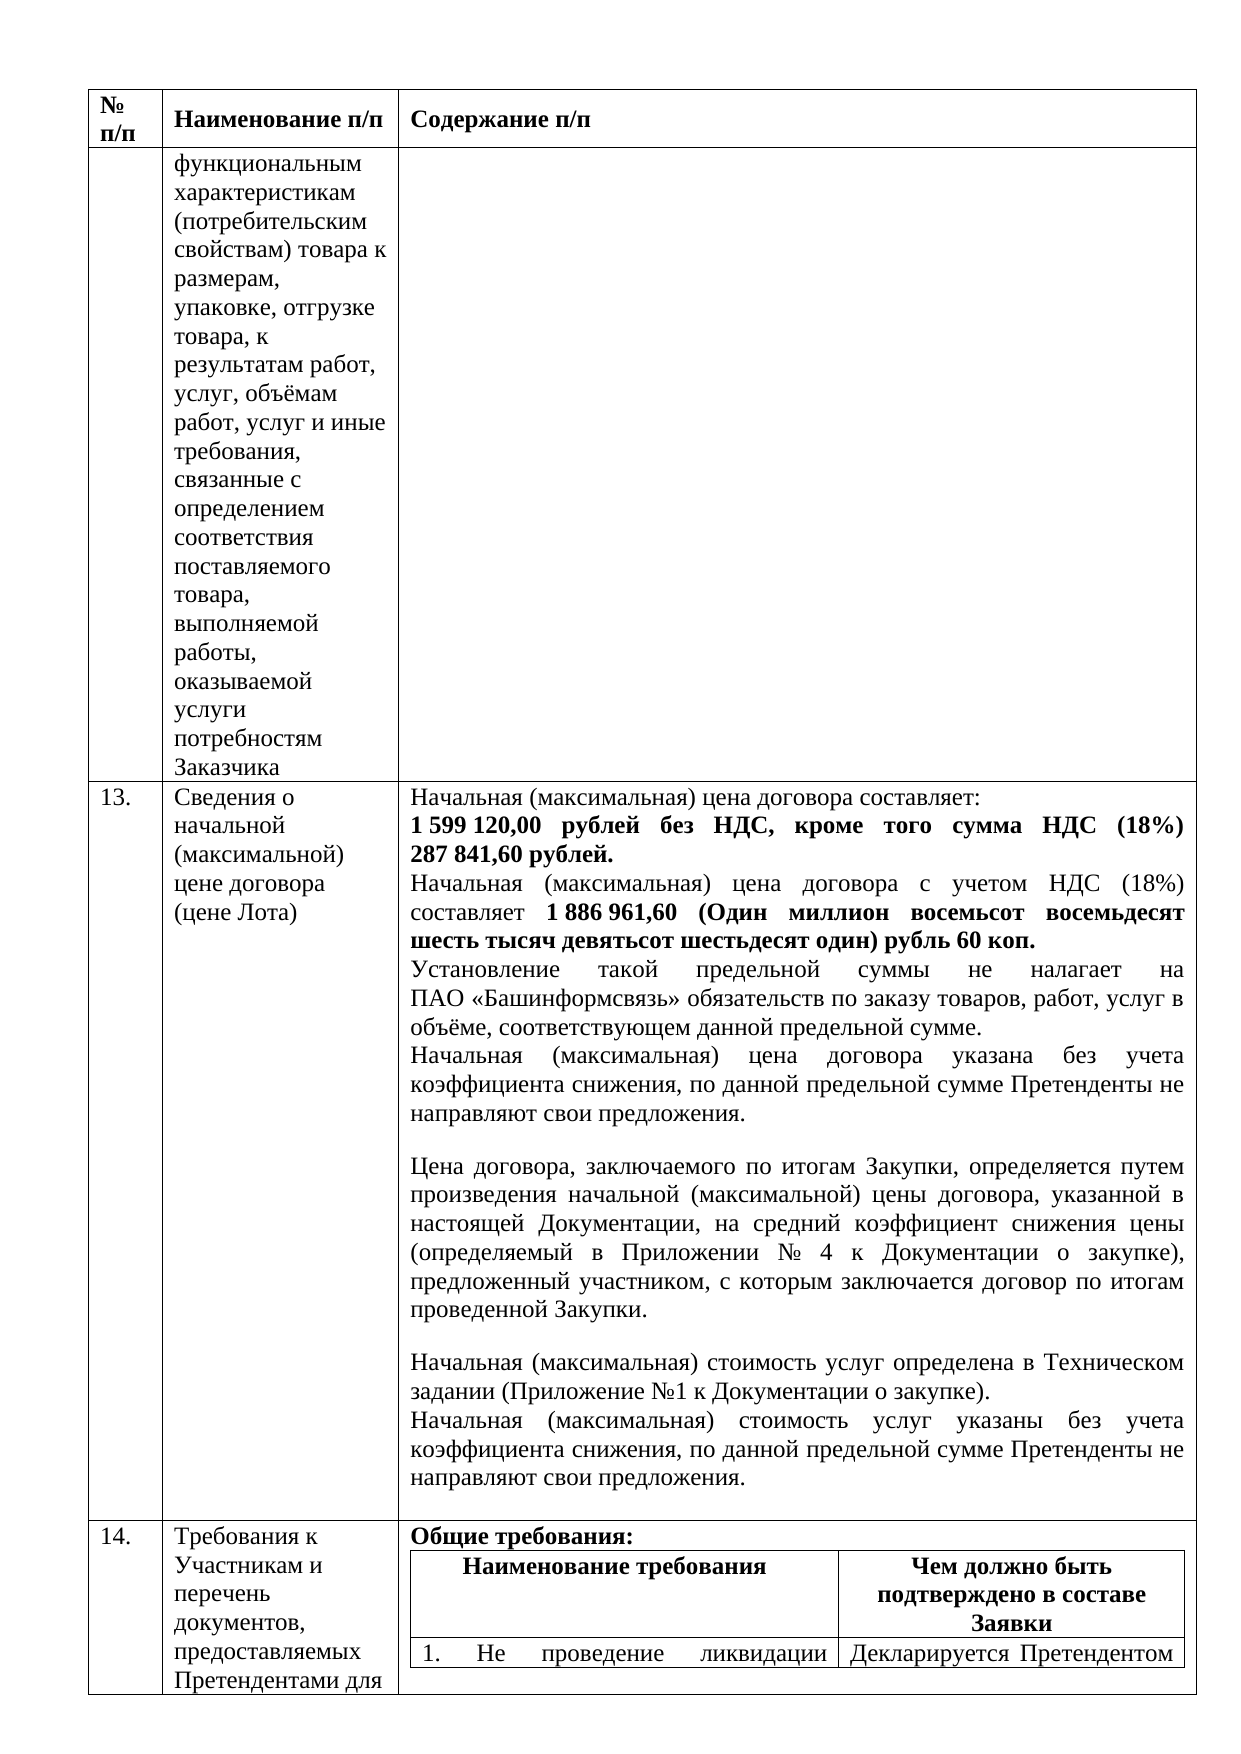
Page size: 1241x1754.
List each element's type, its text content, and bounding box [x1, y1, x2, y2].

table_cell [89, 782, 162, 1520]
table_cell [399, 148, 1196, 781]
table_cell Начальная (максимальная) цена договора составляет: 1 599 120,00 рублей без НДС, кроме того сумма НДС (18%) 287 841,60 рублей. Начальная (максимальная) цена договора с учетом НДС (18%) составляет 1 886 961,60 (Один миллион восемьсот восемьдесят шесть тысяч девятьсот шестьдесят один) рубль 60 коп. Установление такой предельной суммы не налагает на ПАО «Башинформсвязь» обязательств по заказу товаров, работ, услуг в объёме, соответствующем данной предельной сумме. Начальная (максимальная) цена договора указана без учета коэффициента снижения, по данной предельной сумме Претенденты не направляют свои предложения. Цена договора, заключаемого по итогам Закупки, определяется путем произведения начальной (максимальной) цены договора, указанной в настоящей Документации, на средний коэффициент снижения цены (определяемый в Приложении № 4 к Документации о закупке), предложенный участником, с которым заключается договор по итогам проведенной Закупки. Начальная (максимальная) стоимость услуг определена в Техническом задании (Приложение №1 к Документации о закупке). Начальная (максимальная) стоимость услуг указаны без учета коэффициента снижения, по данной предельной сумме Претенденты не направляют свои предложения. [399, 782, 1196, 1520]
table_header Содержание п/п [399, 90, 1196, 147]
table_cell [89, 1521, 162, 1693]
table_cell [89, 148, 162, 781]
table_cell Сведения о начальной (максимальной) цене договора (цене Лота) [163, 782, 398, 1520]
table_header № п/п [89, 90, 162, 147]
table_header Наименование п/п [163, 90, 398, 147]
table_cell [163, 1521, 398, 1693]
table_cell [163, 148, 398, 781]
